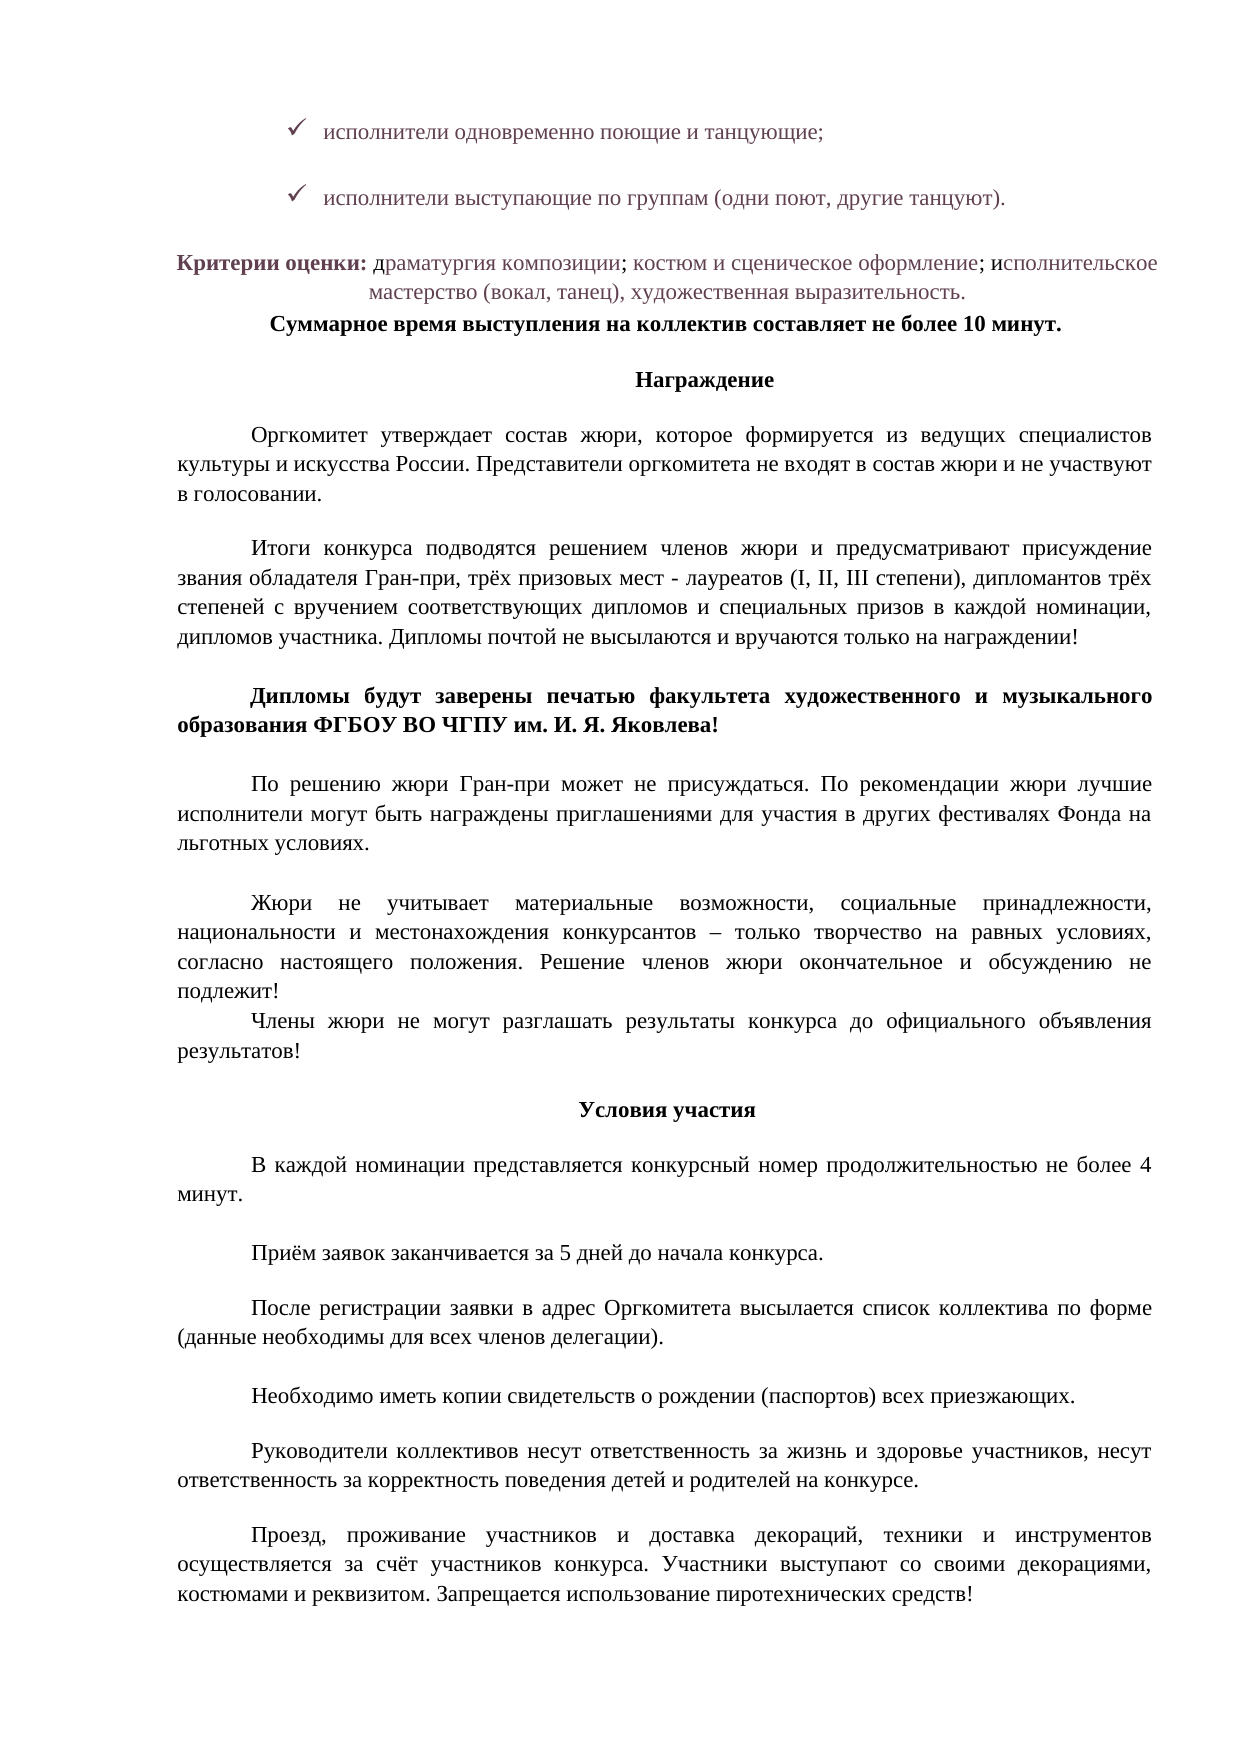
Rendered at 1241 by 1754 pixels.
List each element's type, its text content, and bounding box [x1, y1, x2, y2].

text Итоги конкурса подводятся решением членов жюри и предусматривают присуждение звания обладателя Гран-при, трёх призовых мест - лауреатов (I, II, III степени), дипломантов трёх степеней с вручением соответствующих дипломов и специальных призов в каждой номинации, дипломов участника. Дипломы почтой не высылаются и вручаются только на награждении! [177, 534, 1153, 649]
text Члены жюри не могут разглашать результаты конкурса до официального объявления результатов! [177, 1007, 1153, 1063]
text Проезд, проживание участников и доставка декораций, техники и инструментов осуществляется за счёт участников конкурса. Участники выступают со своими декорациями, костюмами и реквизитом. Запрещается использование пиротехнических средств! [177, 1521, 1153, 1606]
list исполнители выступающие по группам (одни поют, другие танцуют). [286, 184, 1153, 211]
text В каждой номинации представляется конкурсный номер продолжительностью не более 4 минут. [177, 1151, 1153, 1206]
text Дипломы будут заверены печатью факультета художественного и музыкального образования ФГБОУ ВО ЧГПУ им. И. Я. Яковлева! [177, 682, 1153, 738]
text Суммарное время выступления на коллектив составляет не более 10 минут. [251, 310, 1081, 336]
list исполнители одновременно поющие и танцующие; [286, 118, 1153, 146]
text Оргкомитет утверждает состав жюри, которое формируется из ведущих специалистов культуры и искусства России. Представители оргкомитета не входят в состав жюри и не участвуют в голосовании. [177, 421, 1153, 506]
text Необходимо иметь копии свидетельств о рождении (паспортов) всех приезжающих. [176, 1382, 1152, 1409]
text Условия участия [176, 1096, 1158, 1122]
text После регистрации заявки в адрес Оргкомитета высылается список коллектива по форме (данные необходимы для всех членов делегации). [177, 1294, 1153, 1350]
text Награждение [251, 366, 1158, 392]
text По решению жюри Гран-при может не присуждаться. По рекомендации жюри лучшие исполнители могут быть награждены приглашениями для участия в других фестивалях Фонда на льготных условиях. [177, 771, 1153, 856]
text Критерии оценки: драматургия композиции; костюм и сценическое оформление; исполнительское мастерство (вокал, танец), художественная выразительность. [176, 249, 1158, 304]
text Руководители коллективов несут ответственность за жизнь и здоровье участников, несут ответственность за корректность поведения детей и родителей на конкурсе. [177, 1437, 1153, 1493]
text Жюри не учитывает материальные возможности, социальные принадлежности, национальности и местонахождения конкурсантов – только творчество на равных условиях, согласно настоящего положения. Решение членов жюри окончательное и обсуждению не подлежит! [177, 889, 1153, 1004]
text Приём заявок заканчивается за 5 дней до начала конкурса. [251, 1239, 1153, 1266]
